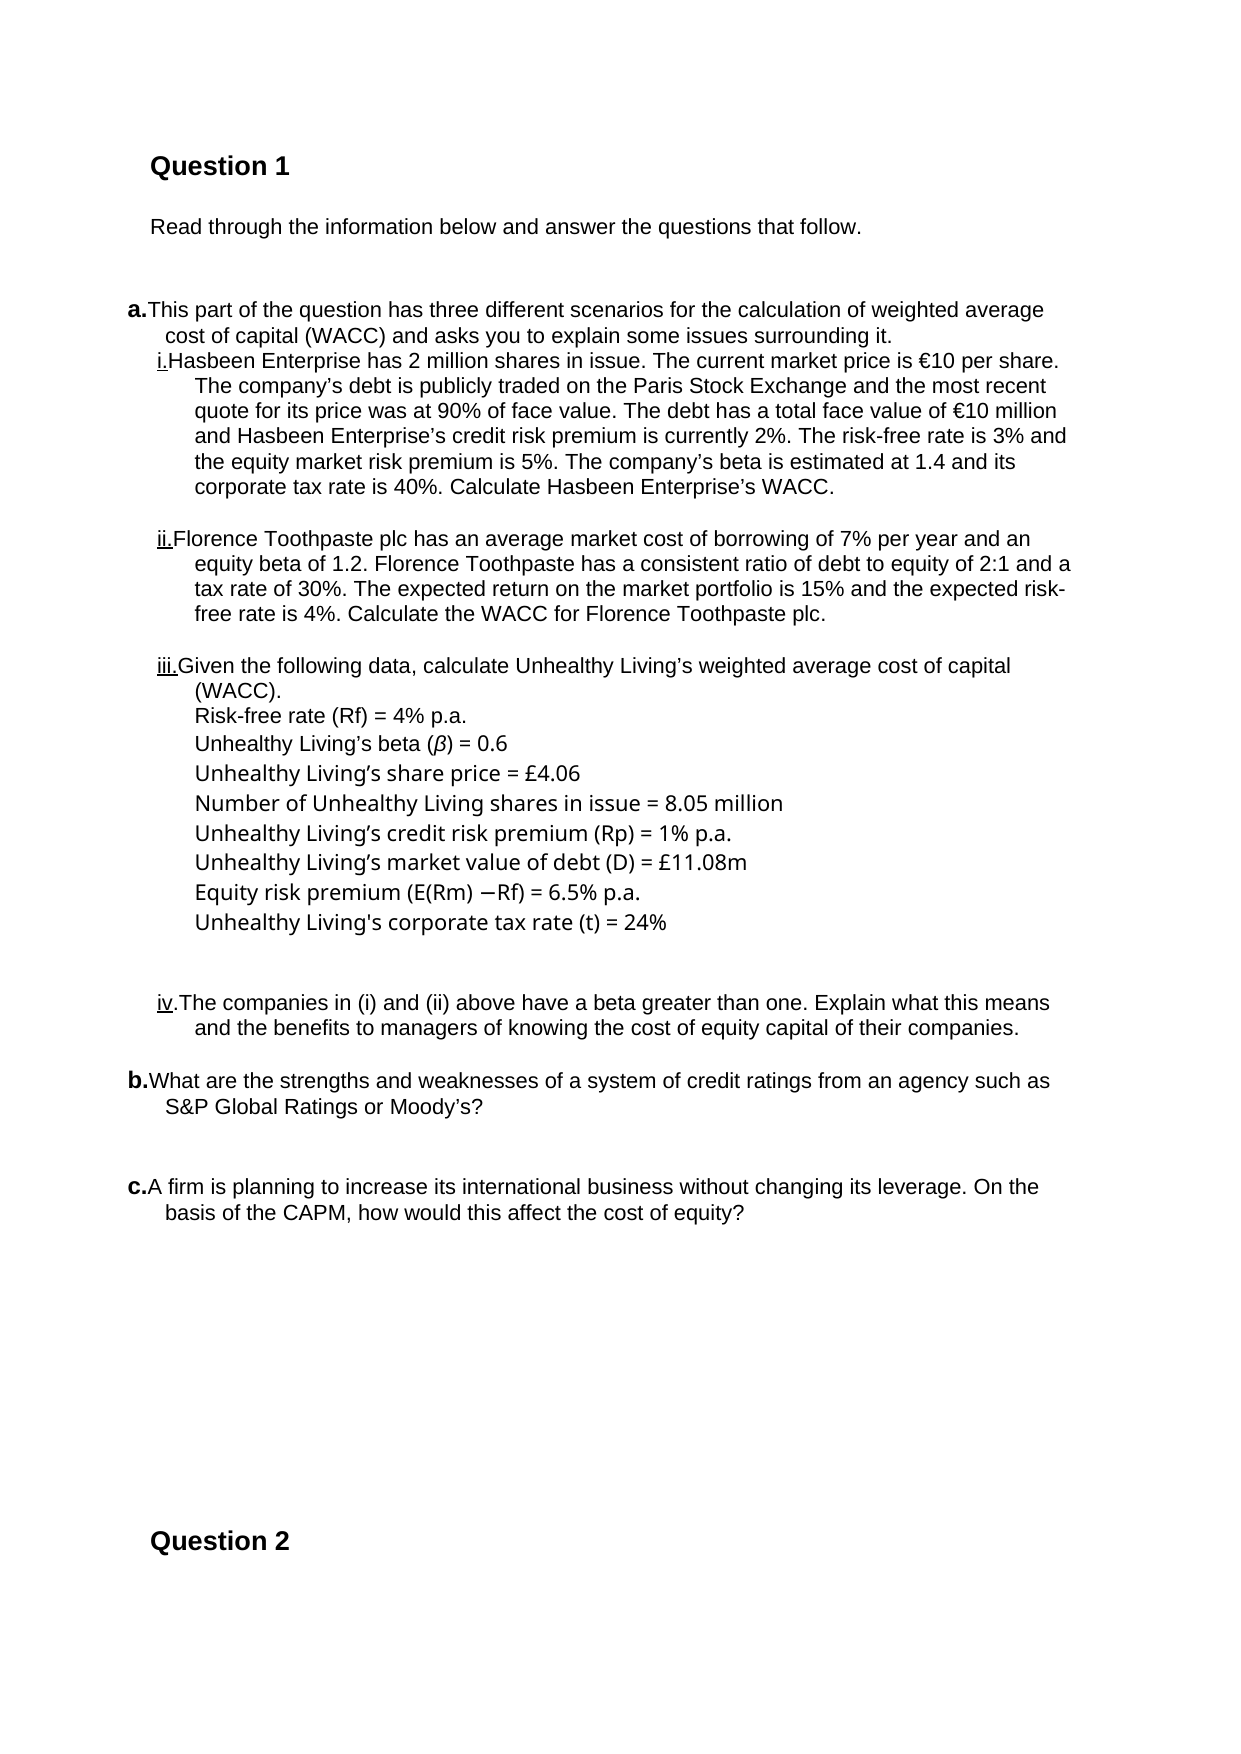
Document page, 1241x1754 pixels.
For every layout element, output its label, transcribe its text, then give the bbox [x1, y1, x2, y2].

text Question 1 [150, 150, 1090, 181]
list iii.Given the following data, calculate Unhealthy Living’s weighted average cost of capital (WACC). Risk-free rate (Rf) = 4% p.a. Unhealthy Living’s beta (β) = 0.6 Unhealthy Living’s share price = £4.06 Number of Unhealthy Living shares in issue = 8.05 million Unhealthy Living’s credit risk premium (Rp) = 1% p.a. Unhealthy Living’s market value of debt (D) = £11.08m Equity risk premium (E(Rm) −Rf) = 6.5% p.a. Unhealthy Living's corporate tax rate (t) = 24% [157, 653, 1090, 963]
list c.A firm is planning to increase its international business without changing its leverage. On the basis of the CAPM, how would this affect the cost of equity? [127, 1172, 1090, 1224]
list b.What are the strengths and weaknesses of a system of credit ratings from an agency such as S&P Global Ratings or Moody’s? [127, 1066, 1090, 1119]
text Question 2 [150, 1525, 1113, 1556]
list i.Hasbeen Enterprise has 2 million shares in issue. The current market price is €10 per share. The company’s debt is publicly traded on the Paris Stock Exchange and the most recent quote for its price was at 90% of face value. The debt has a total face value of €10 million and Hasbeen Enterprise’s credit risk premium is currently 2%. The risk-free rate is 3% and the equity market risk premium is 5%. The company’s beta is estimated at 1.4 and its corporate tax rate is 40%. Calculate Hasbeen Enterprise’s WACC. [157, 348, 1090, 499]
list iv.The companies in (i) and (ii) above have a beta greater than one. Explain what this means and the benefits to managers of knowing the cost of equity capital of their companies. [157, 989, 1090, 1040]
list ii.Florence Toothpaste plc has an average market cost of borrowing of 7% per year and an equity beta of 1.2. Florence Toothpaste has a consistent ratio of debt to equity of 2:1 and a tax rate of 30%. The expected return on the market portfolio is 15% and the expected risk-free rate is 4%. Calculate the WACC for Florence Toothpaste plc. [157, 525, 1090, 626]
text Read through the information below and answer the questions that follow. [150, 213, 1090, 239]
list a.This part of the question has three different scenarios for the calculation of weighted average cost of capital (WACC) and asks you to explain some issues surrounding it. [127, 295, 1090, 348]
